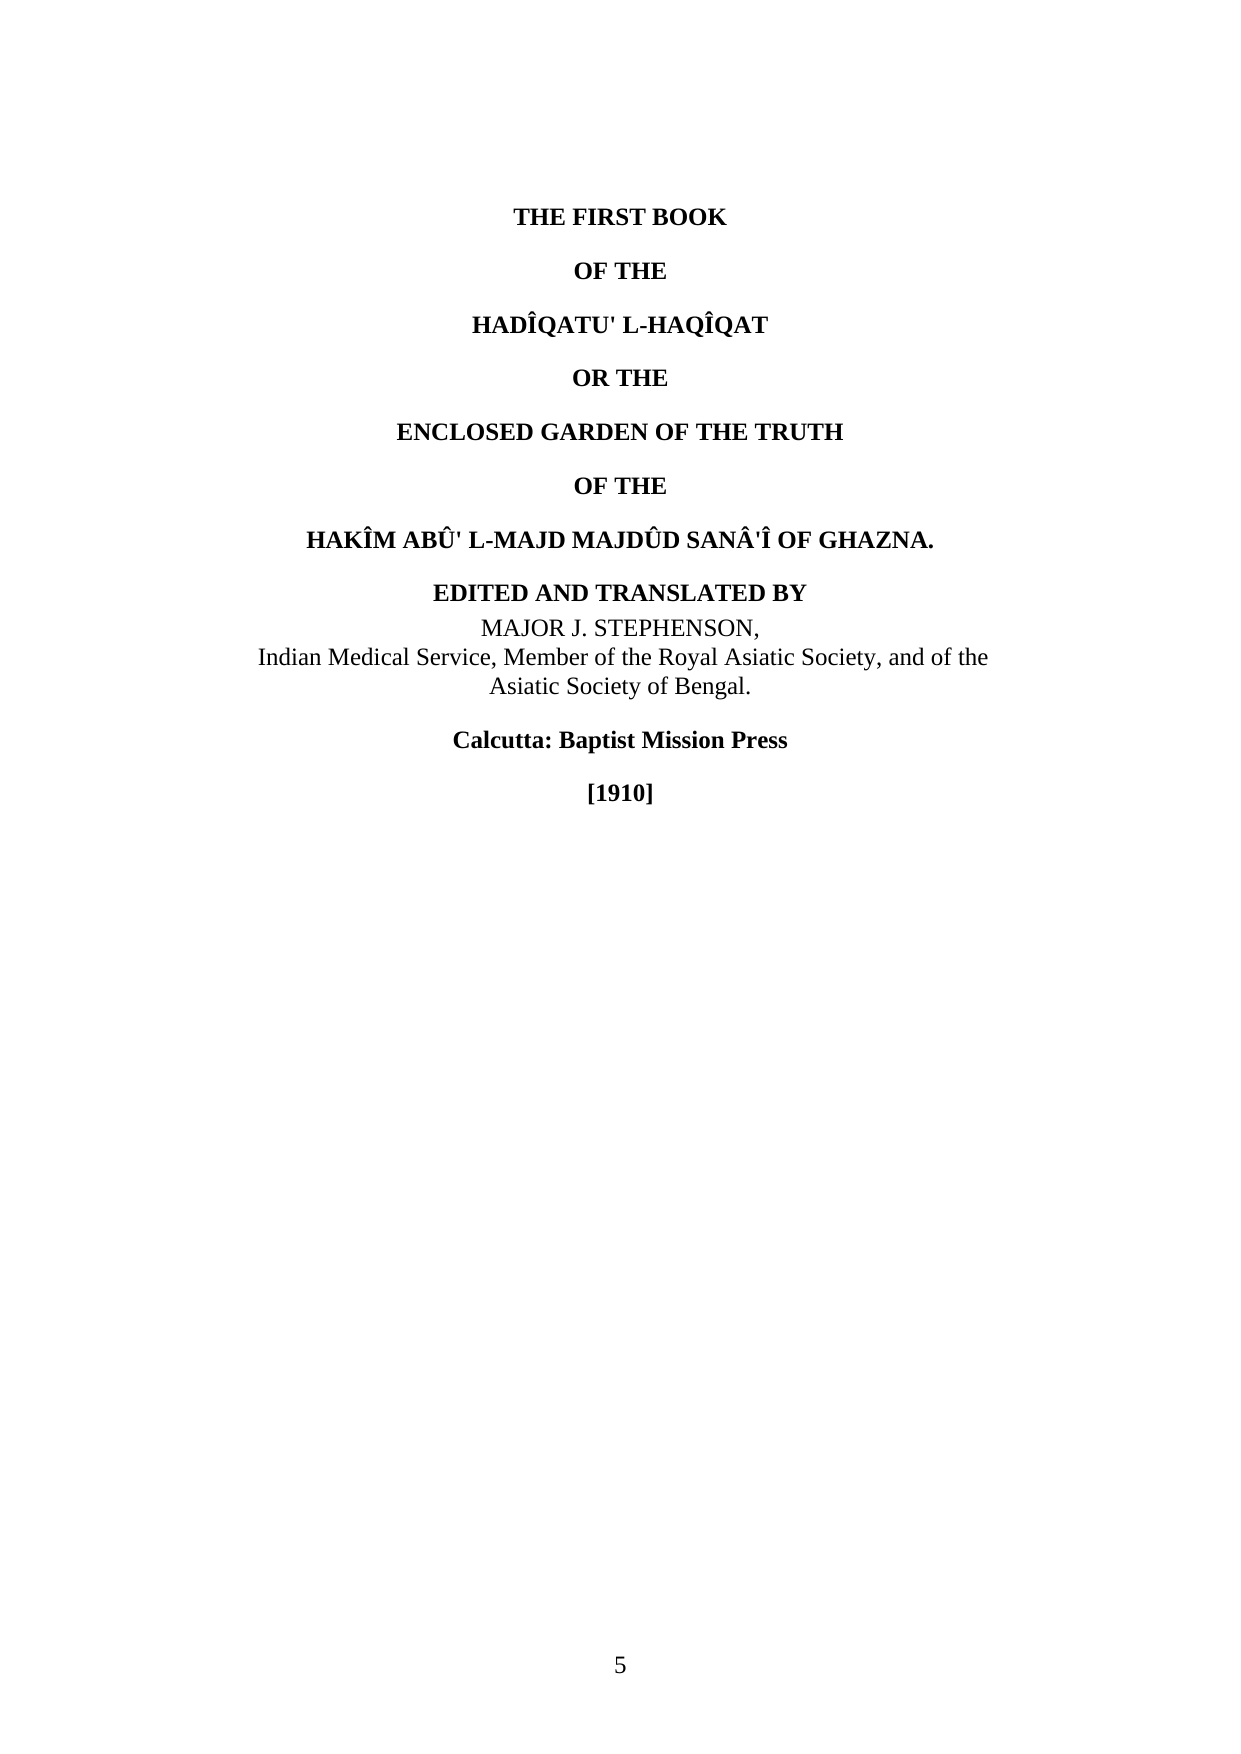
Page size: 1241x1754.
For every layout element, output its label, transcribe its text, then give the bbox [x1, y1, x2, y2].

text THE FIRST BOOK [236, 202, 1004, 231]
text HADÎQATU' L-HAQÎQAT [236, 310, 1004, 338]
text Calcutta: Baptist Mission Press [236, 725, 1004, 753]
text HAKÎM ABÛ' L-MAJD MAJDÛD SANÂ'Î OF GHAZNA. [236, 525, 1004, 553]
text [1910] [236, 778, 1004, 807]
text Indian Medical Service, Member of the Royal Asiatic Society, and of the Asiatic Society of Bengal. [236, 642, 1004, 700]
text OR THE [236, 363, 1004, 392]
text OF THE [236, 256, 1004, 285]
text MAJOR J. STEPHENSON, [236, 613, 1004, 642]
text ENCLOSED GARDEN OF THE TRUTH [236, 417, 1004, 446]
text OF THE [236, 471, 1004, 500]
text EDITED AND TRANSLATED BY [236, 578, 1004, 607]
